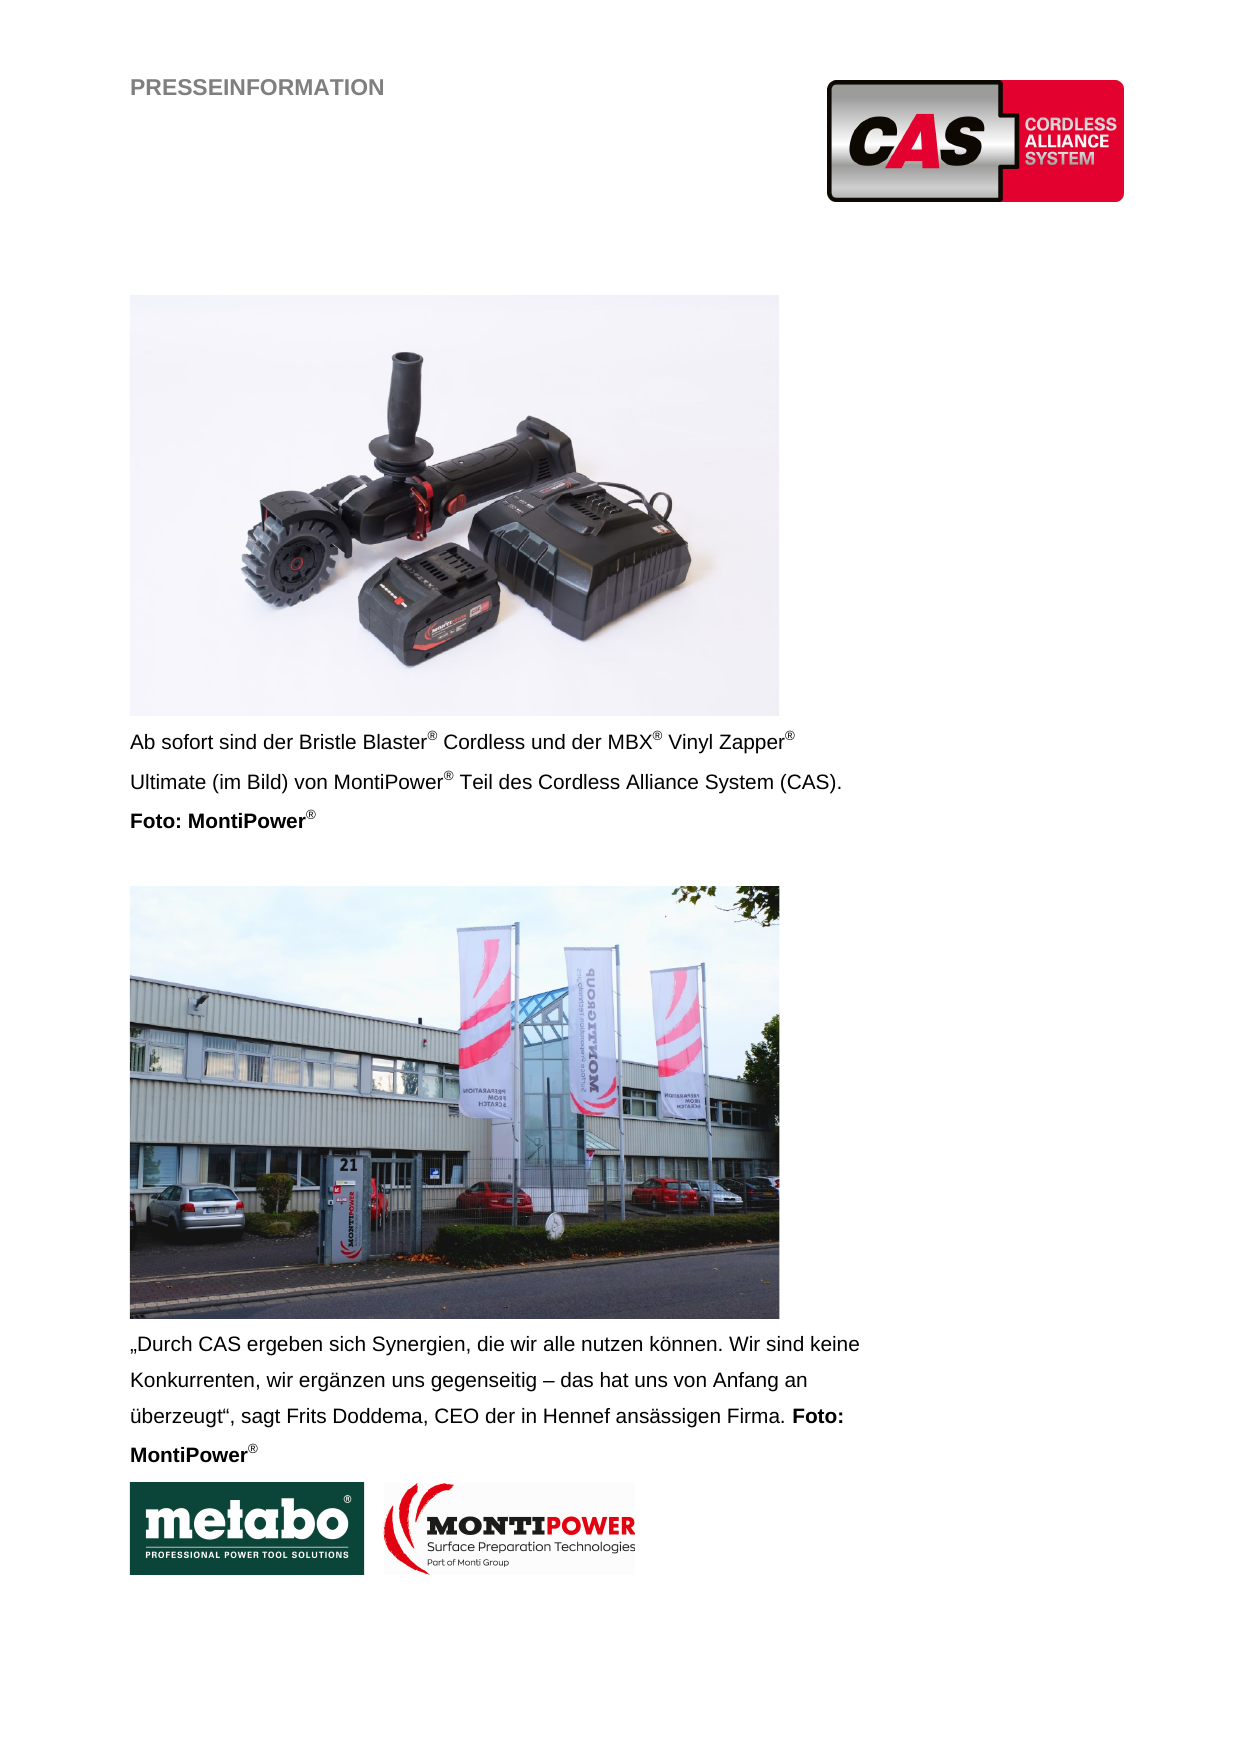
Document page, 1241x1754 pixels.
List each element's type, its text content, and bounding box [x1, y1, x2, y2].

picture [129, 1482, 365, 1575]
picture [129, 295, 780, 716]
text „Durch CAS ergeben sich Synergien, die wir alle nutzen können. Wir sind keine Konkurrenten, wir ergänzen uns gegenseitig – das hat uns von Anfang an überzeugt“, sagt Frits Doddema, CEO der in Hennef ansässigen Firma. Foto: MontiPower® [130, 1332, 872, 1467]
picture [827, 80, 1124, 202]
picture [383, 1483, 635, 1575]
text Ab sofort sind der Bristle Blaster® Cordless und der MBX® Vinyl Zapper® Ultimate (im Bild) von MontiPower® Teil des Cordless Alliance System (CAS). Foto: MontiPower® [130, 728, 872, 834]
picture [129, 886, 780, 1319]
